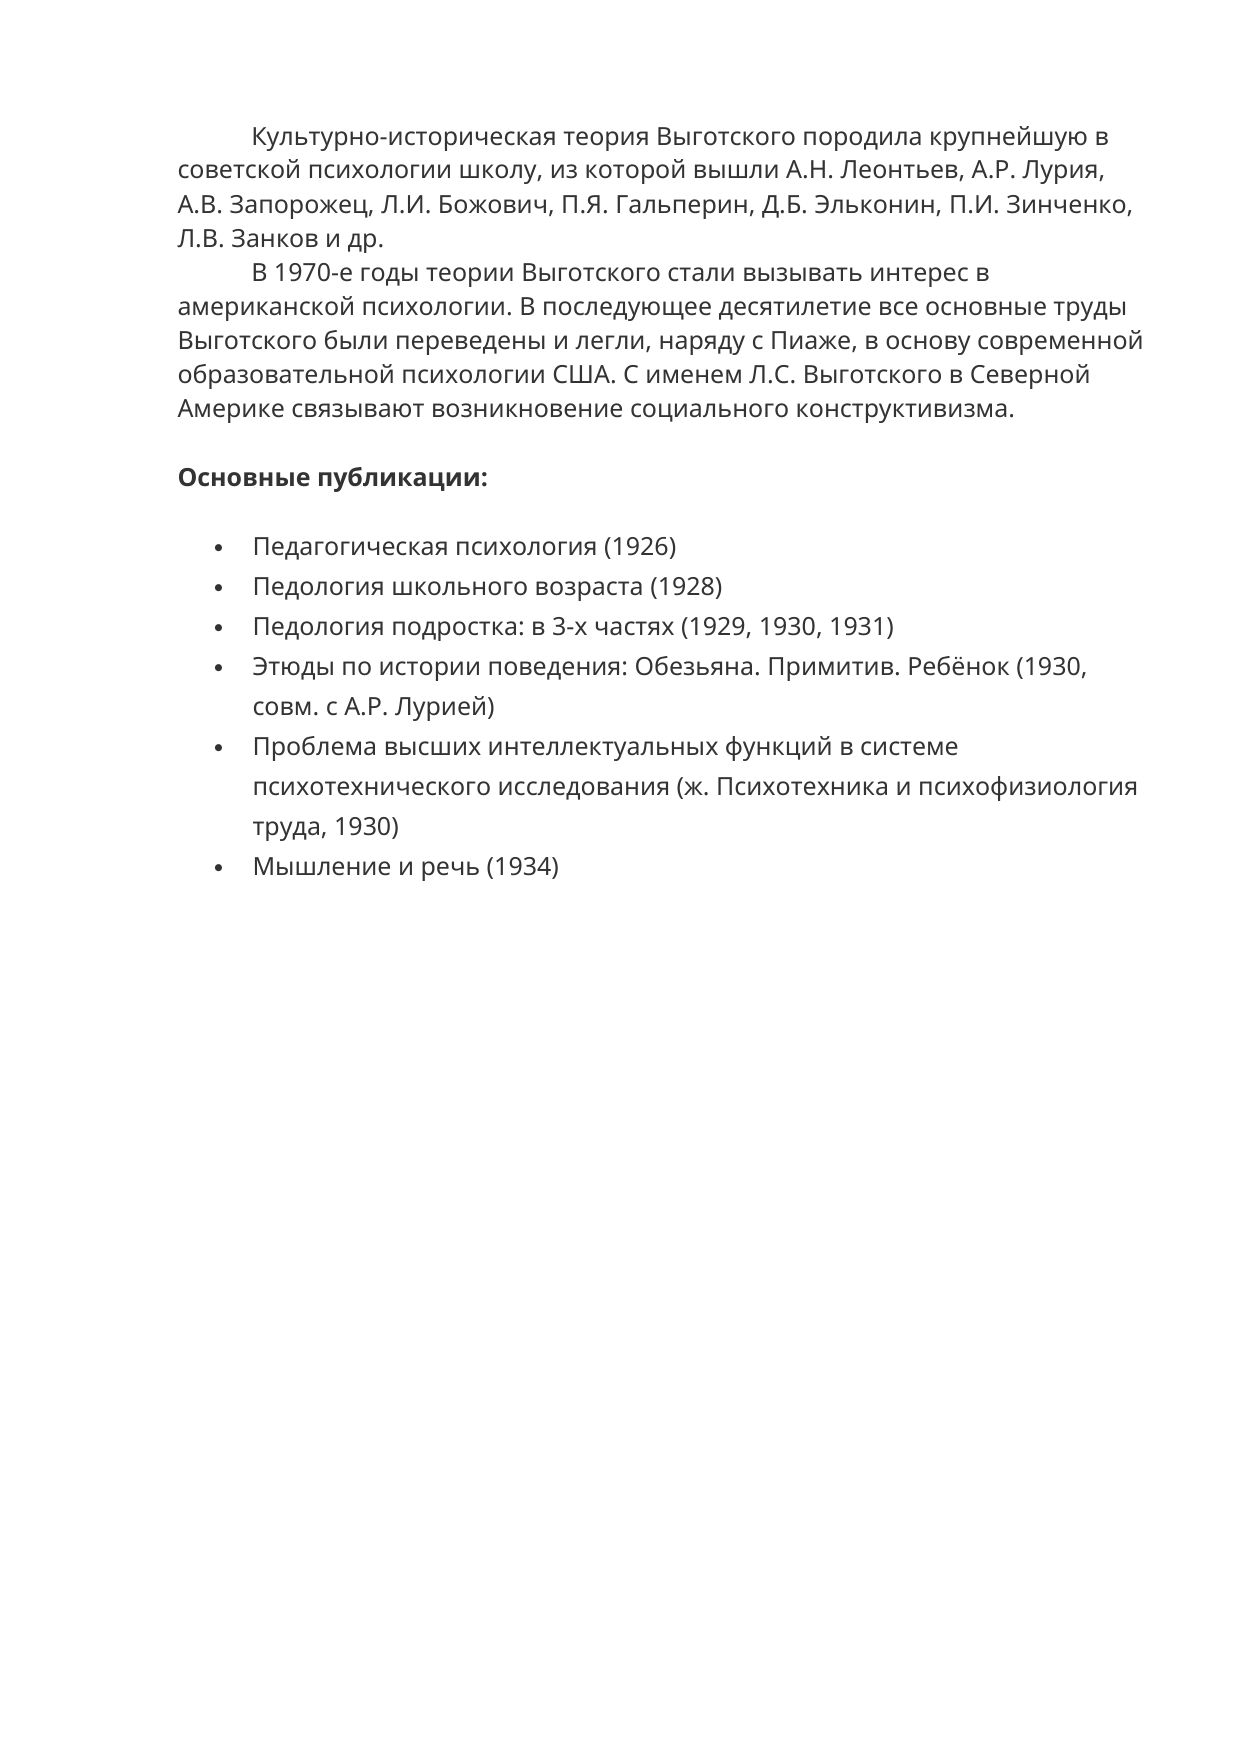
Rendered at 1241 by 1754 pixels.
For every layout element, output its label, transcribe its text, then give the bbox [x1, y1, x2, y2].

list Педология подростка: в 3-х частях (1929, 1930, 1931) [215, 603, 1152, 643]
text Основные публикации: [177, 454, 1152, 494]
text Культурно-историческая теория Выготского породила крупнейшую в советской психологии школу, из которой вышли А.Н. Леонтьев, А.Р. Лурия, А.В. Запорожец, Л.И. Божович, П.Я. Гальперин, Д.Б. Эльконин, П.И. Зинченко, Л.В. Занков и др. [177, 118, 1152, 254]
list Мышление и речь (1934) [215, 843, 1152, 883]
list Педология школьного возраста (1928) [215, 563, 1152, 603]
list Педагогическая психология (1926) [215, 523, 1152, 563]
list Проблема высших интеллектуальных функций в системе психотехнического исследования (ж. Психотехника и психофизиология труда, 1930) [215, 723, 1152, 843]
text В 1970-е годы теории Выготского стали вызывать интерес в американской психологии. В последующее десятилетие все основные труды Выготского были переведены и легли, наряду с Пиаже, в основу современной образовательной психологии США. С именем Л.С. Выготского в Северной Америке связывают возникновение социального конструктивизма. [177, 254, 1152, 425]
list Этюды по истории поведения: Обезьяна. Примитив. Ребёнок (1930, совм. с А.Р. Лурией) [215, 643, 1152, 723]
